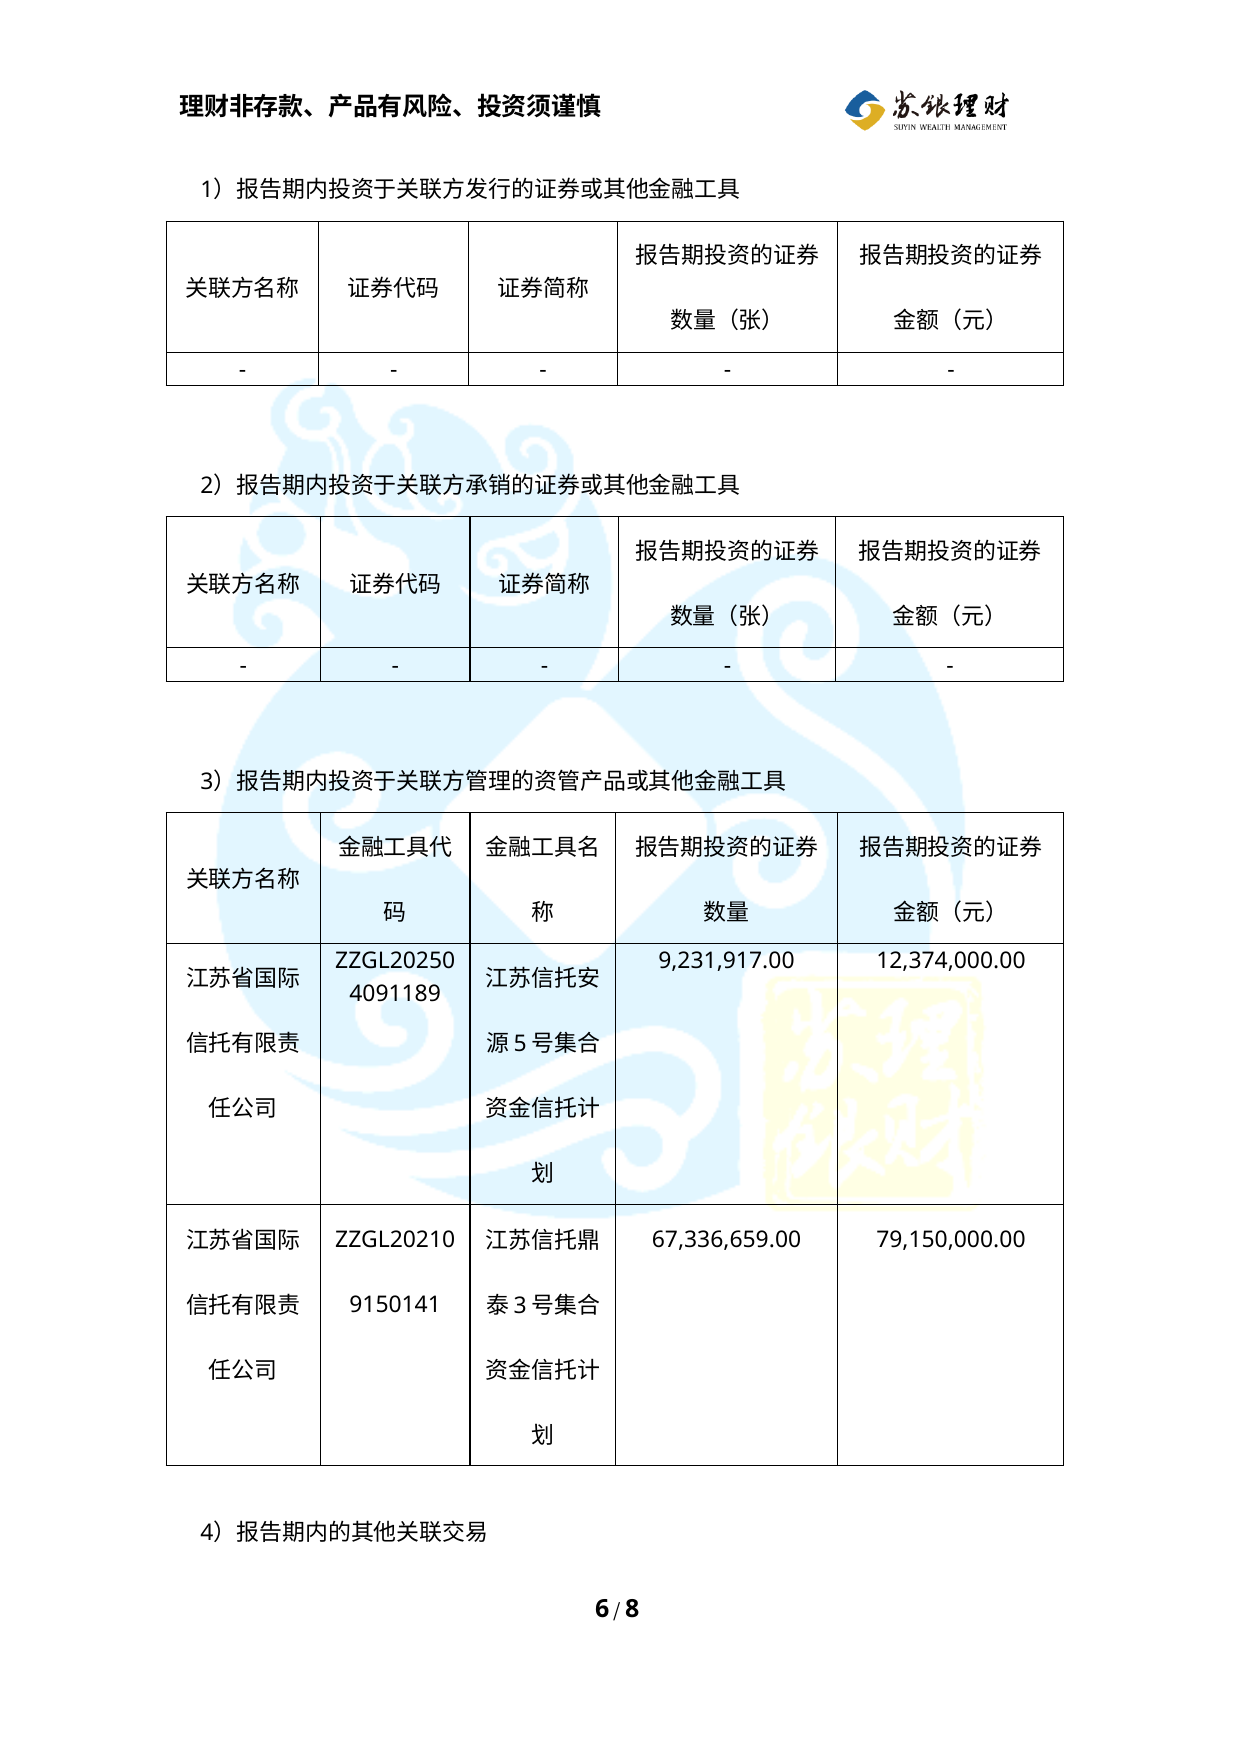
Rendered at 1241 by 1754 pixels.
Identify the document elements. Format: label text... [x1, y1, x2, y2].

table_cell ZZGL202109150141 [321, 1205, 469, 1465]
table_header 证券简称 [471, 517, 618, 647]
table_cell 江苏信托鼎泰3号集合资金信托计划 [471, 1205, 615, 1465]
table_cell - [618, 353, 837, 385]
table_cell ZZGL202504091189 [321, 944, 469, 1204]
table_cell 12,374,000.00 [838, 944, 1063, 1204]
table_header 报告期投资的证券数量（张） [619, 517, 835, 647]
list 报告期内的其他关联交易 [177, 1498, 1053, 1563]
table_cell - [838, 353, 1063, 385]
table_cell - [471, 648, 618, 681]
table_cell 67,336,659.00 [616, 1205, 837, 1465]
table_cell 江苏信托安源5号集合资金信托计划 [471, 944, 615, 1204]
table_cell 79,150,000.00 [838, 1205, 1063, 1465]
table_cell - [167, 353, 318, 385]
table_cell - [469, 353, 617, 385]
text 1）报告期内投资于关联方发行的证券或其他金融工具 [177, 156, 1053, 221]
table_cell 江苏省国际信托有限责任公司 [167, 1205, 320, 1465]
table_cell 江苏省国际信托有限责任公司 [167, 944, 320, 1204]
table_cell 9,231,917.00 [616, 944, 837, 1204]
picture [820, 72, 1039, 143]
table_header 关联方名称 [167, 517, 320, 647]
table_header 证券代码 [321, 517, 469, 647]
table_header 关联方名称 [167, 813, 320, 943]
table_header 报告期投资的证券金额（元） [838, 813, 1063, 943]
table_cell - [836, 648, 1063, 681]
table_cell - [619, 648, 835, 681]
table_header 报告期投资的证券金额（元） [836, 517, 1063, 647]
table_header 报告期投资的证券金额（元） [838, 222, 1063, 352]
table_cell - [319, 353, 468, 385]
table_header 证券代码 [319, 222, 468, 352]
table_header 报告期投资的证券数量 [616, 813, 837, 943]
table_header 金融工具名称 [471, 813, 615, 943]
table_cell - [167, 648, 320, 681]
table_header 证券简称 [469, 222, 617, 352]
list 报告期内投资于关联方管理的资管产品或其他金融工具 [177, 747, 1053, 812]
text 2）报告期内投资于关联方承销的证券或其他金融工具 [177, 451, 1053, 516]
table_header 报告期投资的证券数量（张） [618, 222, 837, 352]
table_header 关联方名称 [167, 222, 318, 352]
table_cell - [321, 648, 469, 681]
table_header 金融工具代码 [321, 813, 469, 943]
